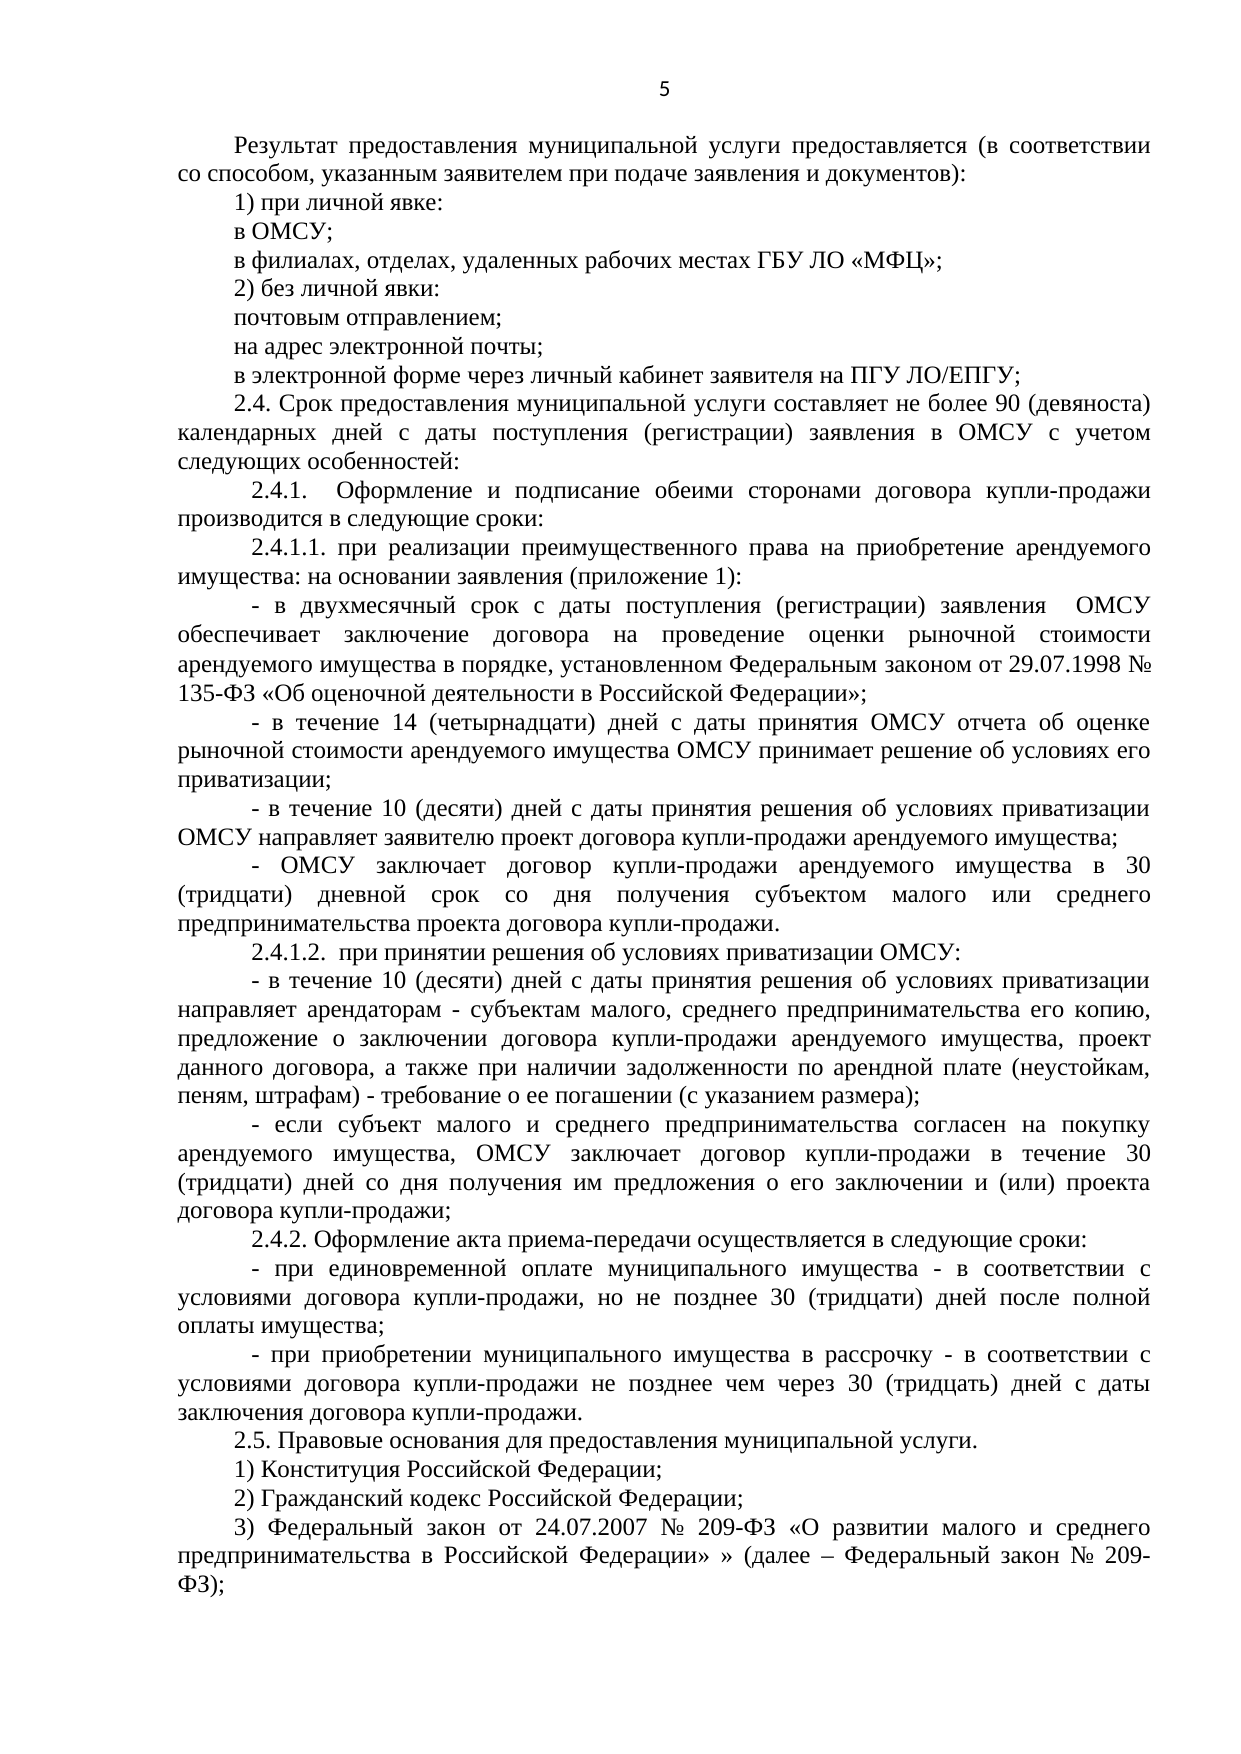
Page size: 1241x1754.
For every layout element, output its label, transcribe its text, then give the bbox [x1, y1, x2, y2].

text 2.4.2. Оформление акта приема-передачи осуществляется в следующие сроки: [177, 1224, 1152, 1253]
text 2.4.1. Оформление и подписание обеими сторонами договора купли-продажи производится в следующие сроки: [177, 475, 1152, 532]
text в ОМСУ; [177, 216, 1152, 245]
text 2.5. Правовые основания для предоставления муниципальной услуги. [177, 1425, 1152, 1454]
text 1) при личной явке: [177, 187, 1152, 216]
text 2) без личной явки: [177, 273, 1152, 302]
text - при единовременной оплате муниципального имущества - в соответствии с условиями договора купли-продажи, но не позднее 30 (тридцати) дней после полной оплаты имущества; [177, 1253, 1152, 1339]
text - в двухмесячный срок с даты поступления (регистрации) заявления ОМСУ обеспечивает заключение договора на проведение оценки рыночной стоимости арендуемого имущества в порядке, установленном Федеральным законом от 29.07.1998 № 135-ФЗ «Об оценочной деятельности в Российской Федерации»; [177, 590, 1152, 707]
text - в течение 10 (десяти) дней с даты принятия решения об условиях приватизации ОМСУ направляет заявителю проект договора купли-продажи арендуемого имущества; [177, 793, 1152, 850]
text - ОМСУ заключает договор купли-продажи арендуемого имущества в 30 (тридцати) дневной срок со дня получения субъектом малого или среднего предпринимательства проекта договора купли-продажи. [177, 850, 1152, 937]
text 2.4. Срок предоставления муниципальной услуги составляет не более 90 (девяноста) календарных дней с даты поступления (регистрации) заявления в ОМСУ с учетом следующих особенностей: [177, 388, 1152, 475]
text 3) Федеральный закон от 24.07.2007 № 209-ФЗ «О развитии малого и среднего предпринимательства в Российской Федерации» » (далее – Федеральный закон № 209-ФЗ); [177, 1512, 1152, 1598]
text на адрес электронной почты; [177, 331, 1152, 360]
text - при приобретении муниципального имущества в рассрочку - в соответствии с условиями договора купли-продажи не позднее чем через 30 (тридцать) дней с даты заключения договора купли-продажи. [177, 1339, 1152, 1425]
text 2.4.1.1. при реализации преимущественного права на приобретение арендуемого имущества: на основании заявления (приложение 1): [177, 532, 1152, 590]
text 1) Конституция Российской Федерации; [177, 1454, 1152, 1483]
text 2.4.1.2. при принятии решения об условиях приватизации ОМСУ: [177, 937, 1152, 965]
text в филиалах, отделах, удаленных рабочих местах ГБУ ЛО «МФЦ»; [177, 245, 1152, 273]
text Результат предоставления муниципальной услуги предоставляется (в соответствии со способом, указанным заявителем при подаче заявления и документов): [177, 130, 1152, 187]
text - если субъект малого и среднего предпринимательства согласен на покупку арендуемого имущества, ОМСУ заключает договор купли-продажи в течение 30 (тридцати) дней со дня получения им предложения о его заключении и (или) проекта договора купли-продажи; [177, 1109, 1152, 1224]
text почтовым отправлением; [177, 302, 1152, 331]
text - в течение 10 (десяти) дней с даты принятия решения об условиях приватизации направляет арендаторам - субъектам малого, среднего предпринимательства его копию, предложение о заключении договора купли-продажи арендуемого имущества, проект данного договора, а также при наличии задолженности по арендной плате (неустойкам, пеням, штрафам) - требование о ее погашении (с указанием размера); [177, 965, 1152, 1109]
text 2) Гражданский кодекс Российской Федерации; [177, 1483, 1152, 1512]
text - в течение 14 (четырнадцати) дней с даты принятия ОМСУ отчета об оценке рыночной стоимости арендуемого имущества ОМСУ принимает решение об условиях его приватизации; [177, 707, 1152, 793]
text в электронной форме через личный кабинет заявителя на ПГУ ЛО/ЕПГУ; [177, 360, 1152, 388]
